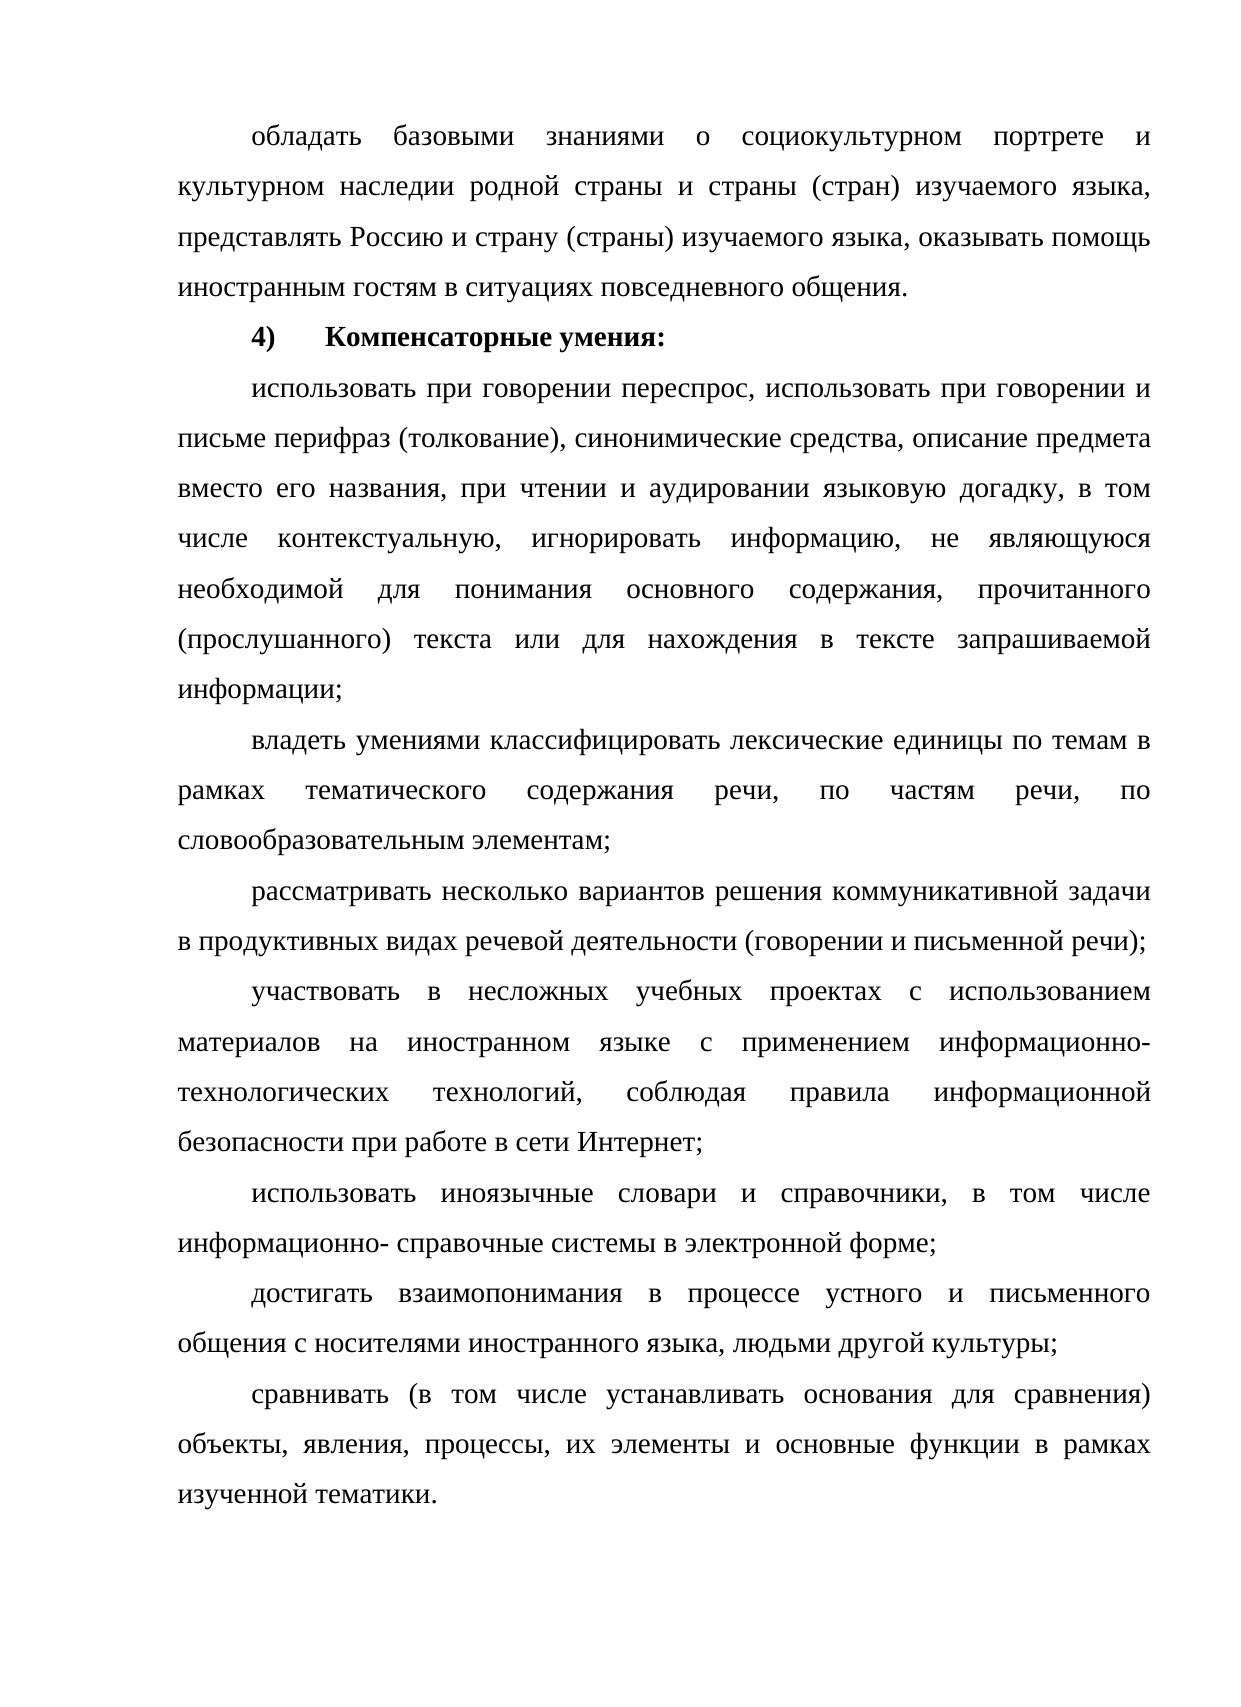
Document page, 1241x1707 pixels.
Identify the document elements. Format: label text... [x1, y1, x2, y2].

text достигать взаимопонимания в процессе устного и письменного общения с носителями иностранного языка, людьми другой культуры; [177, 1275, 1152, 1359]
text использовать при говорении переспрос, использовать при говорении и письме перифраз (толкование), синонимические средства, описание предмета вместо его названия, при чтении и аудировании языковую догадку, в том числе контекстуальную, игнорировать информацию, не являющуюся необходимой для понимания основного содержания, прочитанного (прослушанного) текста или для нахождения в тексте запрашиваемой информации; [177, 370, 1152, 705]
text обладать базовыми знаниями о социокультурном портрете и культурном наследии родной страны и страны (стран) изучаемого языка, представлять Россию и страну (страны) изучаемого языка, оказывать помощь иностранным гостям в ситуациях повседневного общения. [177, 118, 1152, 303]
text сравнивать (в том числе устанавливать основания для сравнения) объекты, явления, процессы, их элементы и основные функции в рамках изученной тематики. [177, 1376, 1152, 1510]
text владеть умениями классифицировать лексические единицы по темам в рамках тематического содержания речи, по частям речи, по словообразовательным элементам; [177, 722, 1152, 856]
text 4) Компенсаторные умения: [177, 319, 1152, 353]
text рассматривать несколько вариантов решения коммуникативной задачи в продуктивных видах речевой деятельности (говорении и письменной речи); [177, 873, 1152, 957]
text участвовать в несложных учебных проектах с использованием материалов на иностранном языке с применением информационно-технологических технологий, соблюдая правила информационной безопасности при работе в сети Интернет; [177, 973, 1152, 1158]
text использовать иноязычные словари и справочники, в том числе информационно- справочные системы в электронной форме; [177, 1175, 1152, 1258]
